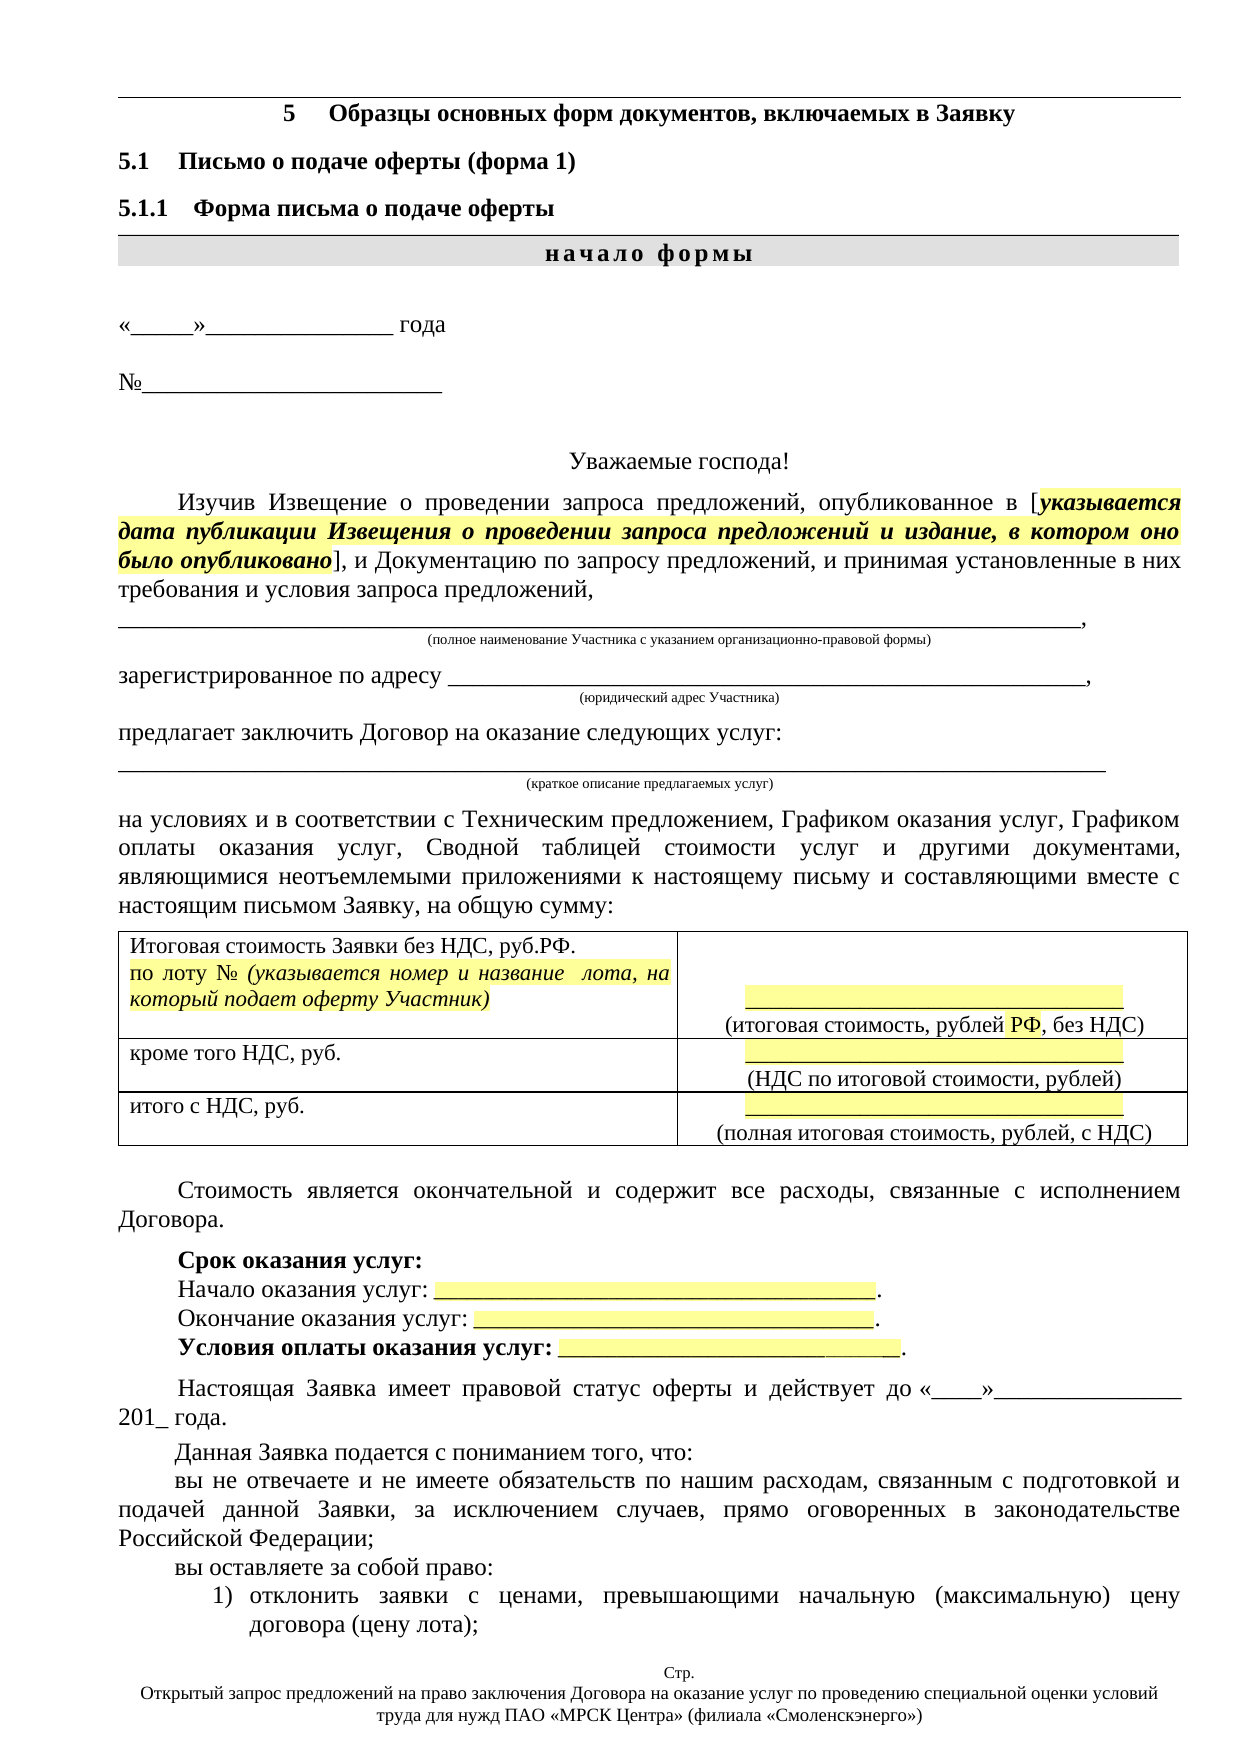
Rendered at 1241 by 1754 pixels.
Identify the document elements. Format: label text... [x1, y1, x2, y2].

text начало формы [118, 236, 1179, 266]
text вы оставляете за собой право: [118, 1552, 1181, 1580]
table_cell _________________________________ (НДС по итоговой стоимости, рублей) [678, 1039, 1187, 1091]
text (юридический адрес Участника) [118, 689, 1181, 717]
text Условия оплаты оказания услуг: _________________________________________. [118, 1332, 1181, 1360]
text Данная Заявка подается с пониманием того, что: [118, 1437, 1181, 1465]
subtitle Форма письма о подаче оферты [118, 193, 1181, 222]
text предлагает заключить Договор на оказание следующих услуг: [118, 717, 1181, 746]
text Изучив Извещение о проведении запроса предложений, опубликованное в [указывается дата публикации Извещения о проведении запроса предложений и издание, в котором оно было опубликовано], и Документацию по запросу предложений, и принимая установленные в них требования и условия запроса предложений, [118, 487, 1181, 516]
text _______________________________________________________________________________ [118, 746, 1181, 775]
list отклонить заявки с ценами, превышающими начальную (максимальную) цену договора (цену лота); [212, 1580, 1181, 1638]
subtitle Образцы основных форм документов, включаемых в Заявку [117, 98, 1181, 127]
text зарегистрированное по адресу ___________________________________________________, [118, 660, 1181, 689]
text Начало оказания услуг: _____________________________________________________. [118, 1274, 1181, 1303]
table_header Итоговая стоимость Заявки без НДС, руб.РФ. по лоту № (указывается номер и название лота, на который подает оферту Участник) [119, 932, 677, 1038]
text Настоящая Заявка имеет правовой статус оферты и действует до «____»_______________ 201_ года. [118, 1373, 1181, 1430]
text Срок оказания услуг: [118, 1245, 1181, 1274]
text Уважаемые господа! [118, 446, 1181, 475]
text №________________________ [118, 367, 635, 396]
subtitle Письмо о подаче оферты (форма 1) [118, 146, 1181, 175]
text Окончание оказания услуг: ________________________________________________. [118, 1303, 1181, 1332]
text Стоимость является окончательной и содержит все расходы, связанные с исполнением Договора. [118, 1175, 1181, 1233]
text вы не отвечаете и не имеете обязательств по нашим расходам, связанным с подготовкой и подачей данной Заявки, за исключением случаев, прямо оговоренных в законодательстве Российской Федерации; [118, 1465, 1181, 1552]
text Изучив Извещение о проведении запроса предложений, опубликованное в [указывается дата публикации Извещения о проведении запроса предложений и издание, в котором оно было опубликовано], и Документацию по запросу предложений, и принимая установленные в них требования и условия запроса предложений, [118, 545, 1181, 602]
table_cell _________________________________ (полная итоговая стоимость, рублей, с НДС) [678, 1093, 1187, 1145]
text (полное наименование Участника с указанием организационно-правовой формы) [118, 631, 1181, 660]
text «_____»_______________ года [118, 309, 635, 338]
table_header _________________________________ (итоговая стоимость, рублей РФ, без НДС) [678, 932, 1187, 1038]
text (краткое описание предлагаемых услуг) [118, 775, 1181, 804]
text на условиях и в соответствии с Техническим предложением, Графиком оказания услуг, Графиком оплаты оказания услуг, Сводной таблицей стоимости услуг и другими документами, являющимися неотъемлемыми приложениями к настоящему письму и составляющими вместе с настоящим письмом Заявку, на общую сумму: [118, 804, 1181, 919]
table_cell кроме того НДС, руб. [119, 1039, 677, 1091]
table_cell итого с НДС, руб. [119, 1093, 677, 1145]
text _____________________________________________________________________________, [118, 602, 1181, 631]
